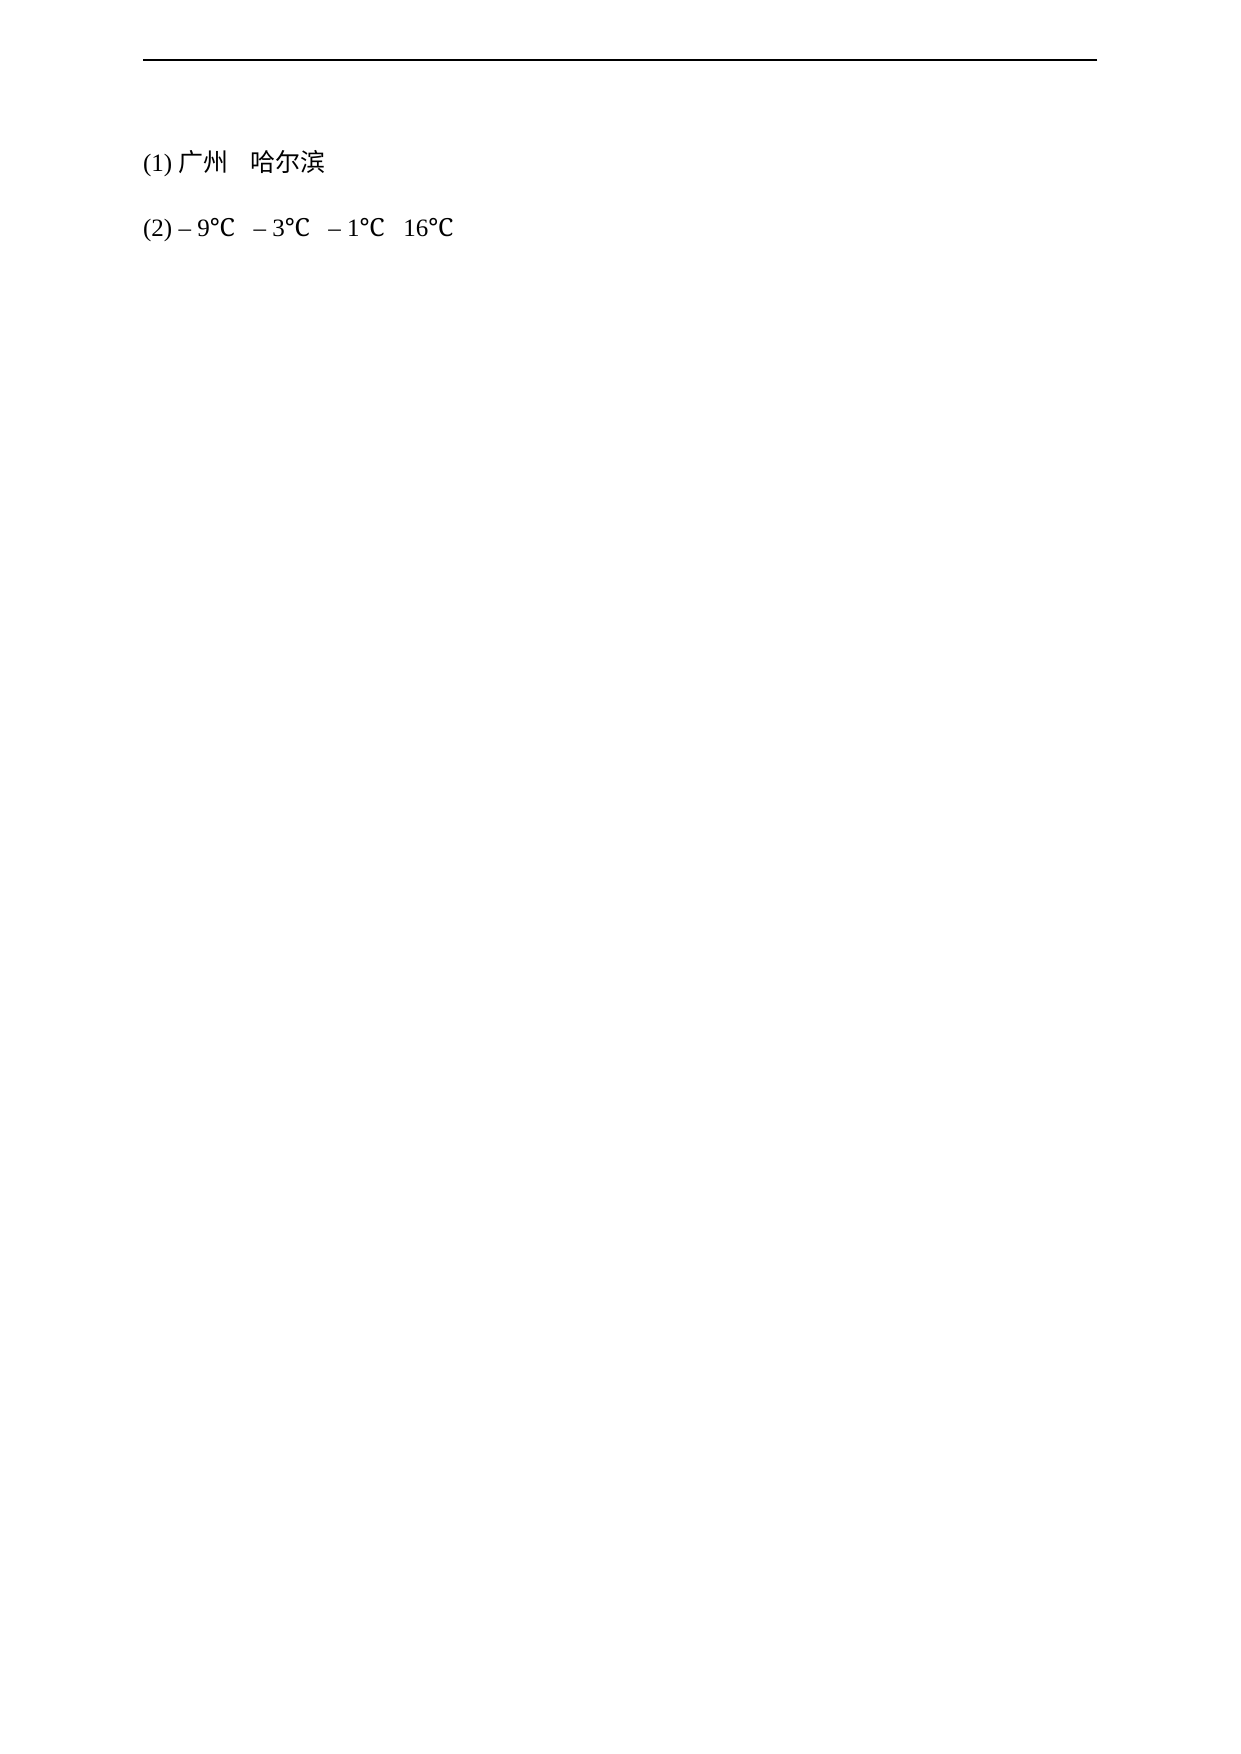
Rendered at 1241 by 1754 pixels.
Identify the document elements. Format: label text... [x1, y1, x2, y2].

text (2) – 9℃ – 3℃ – 1℃ 16℃ [143, 211, 1097, 243]
text (1) 广州 哈尔滨 [143, 128, 1097, 193]
